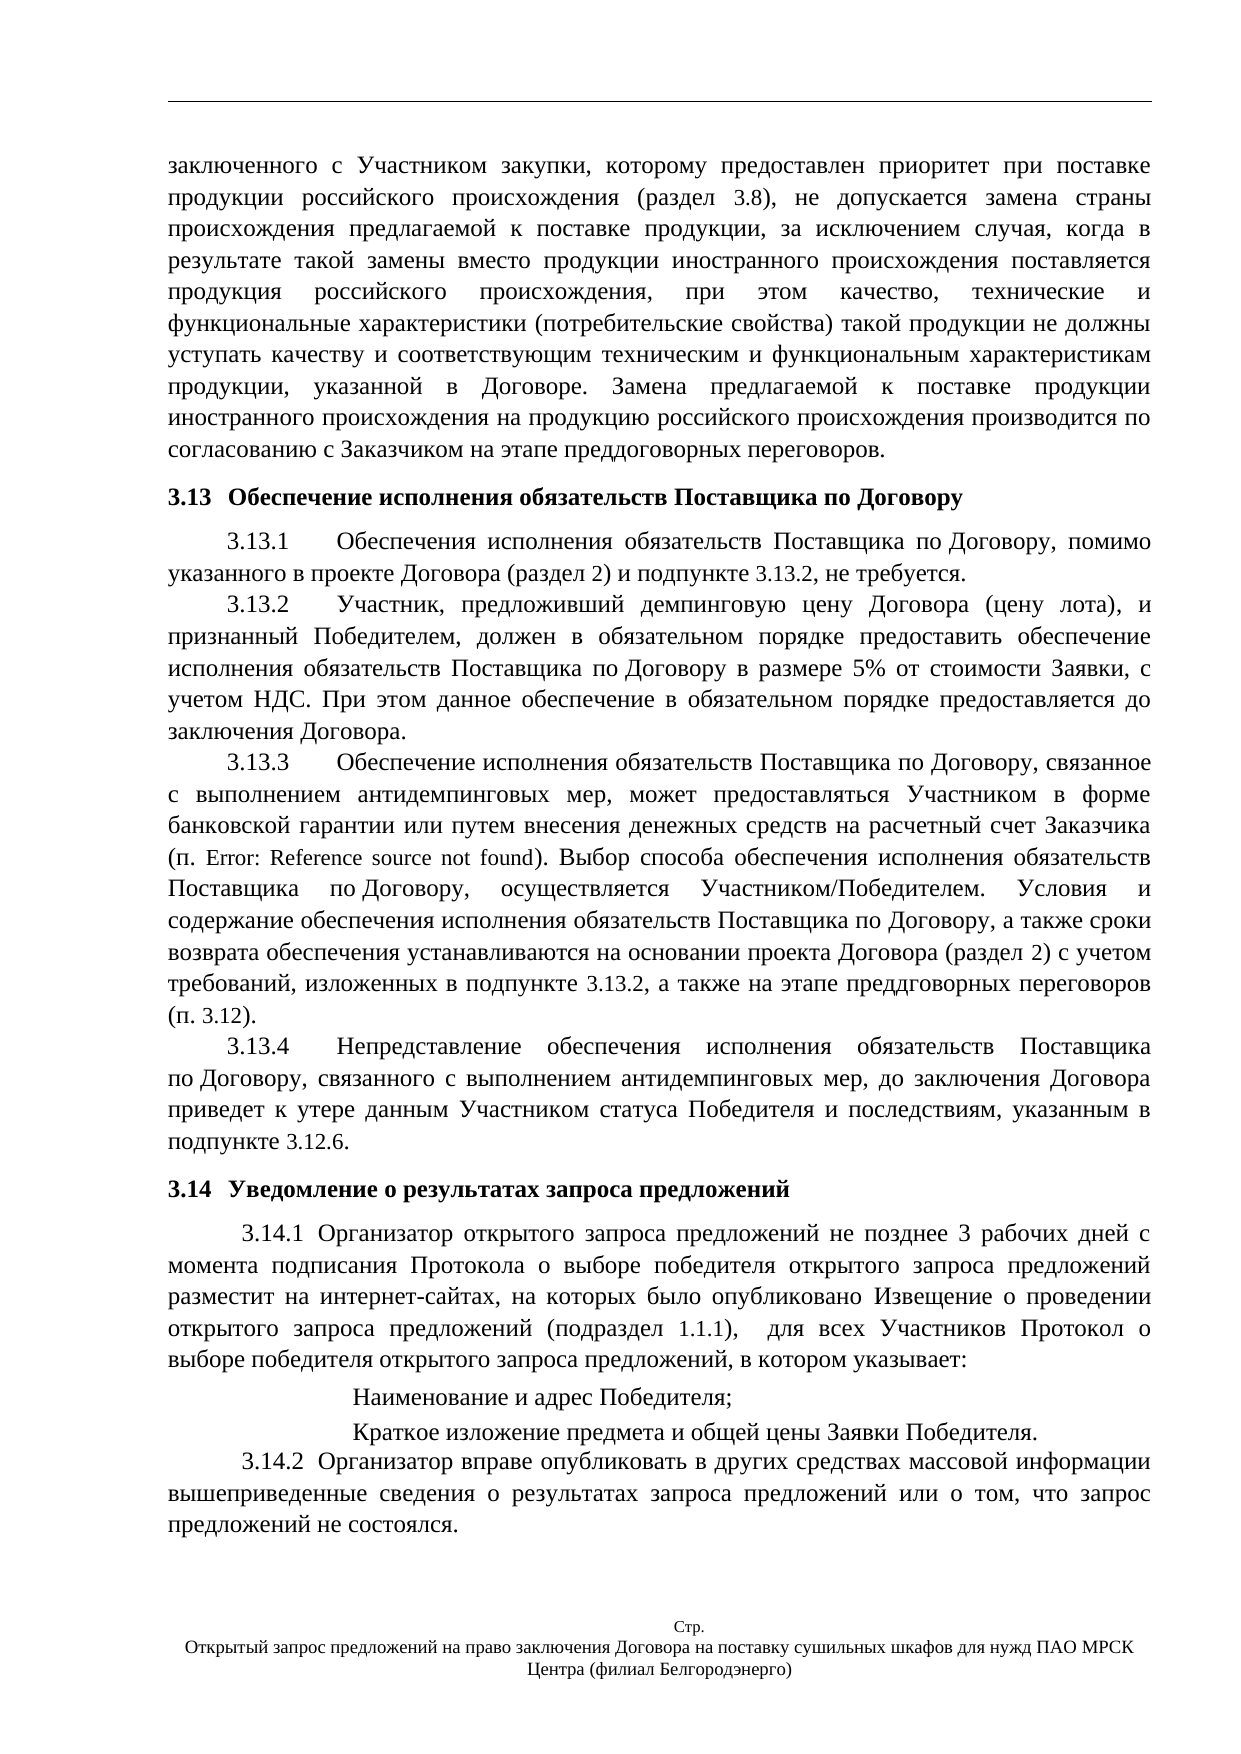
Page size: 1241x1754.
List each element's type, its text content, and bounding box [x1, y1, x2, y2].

list Наименование и адрес Победителя; [352, 1382, 1166, 1411]
text 3.14.2 Организатор вправе опубликовать в других средствах массовой информации вышеприведенные сведения о результатах запроса предложений или о том, что запрос предложений не состоялся. [168, 1446, 1152, 1538]
subtitle Уведомление о результатах запроса предложений [168, 1174, 1152, 1203]
subtitle Обеспечение исполнения обязательств Поставщика по Договору [168, 482, 1152, 511]
list Участник, предложивший демпинговую цену Договора (цену лота), и признанный Победителем, должен в обязательном порядке предоставить обеспечение исполнения обязательств Поставщика по Договору в размере 5% от стоимости Заявки, с учетом НДС. При этом данное обеспечение в обязательном порядке предоставляется до заключения Договора. [168, 589, 1152, 744]
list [168, 150, 1152, 463]
list Обеспечения исполнения обязательств Поставщика по Договору, помимо указанного в проекте Договора (раздел 2) и подпункте 3.13.2, не требуется. [168, 526, 1152, 587]
text 3.14.1 Организатор открытого запроса предложений не позднее 3 рабочих дней с момента подписания Протокола о выборе победителя открытого запроса предложений разместит на интернет-сайтах, на которых было опубликовано Извещение о проведении открытого запроса предложений (подраздел 1.1.1), для всех Участников Протокол о выборе победителя открытого запроса предложений, в котором указывает: [168, 1218, 1152, 1373]
list Краткое изложение предмета и общей цены Заявки Победителя. [352, 1417, 1166, 1446]
list Непредставление обеспечения исполнения обязательств Поставщика по Договору, связанного с выполнением антидемпинговых мер, до заключения Договора приведет к утере данным Участником статуса Победителя и последствиям, указанным в подпункте 3.12.6. [168, 1031, 1152, 1155]
